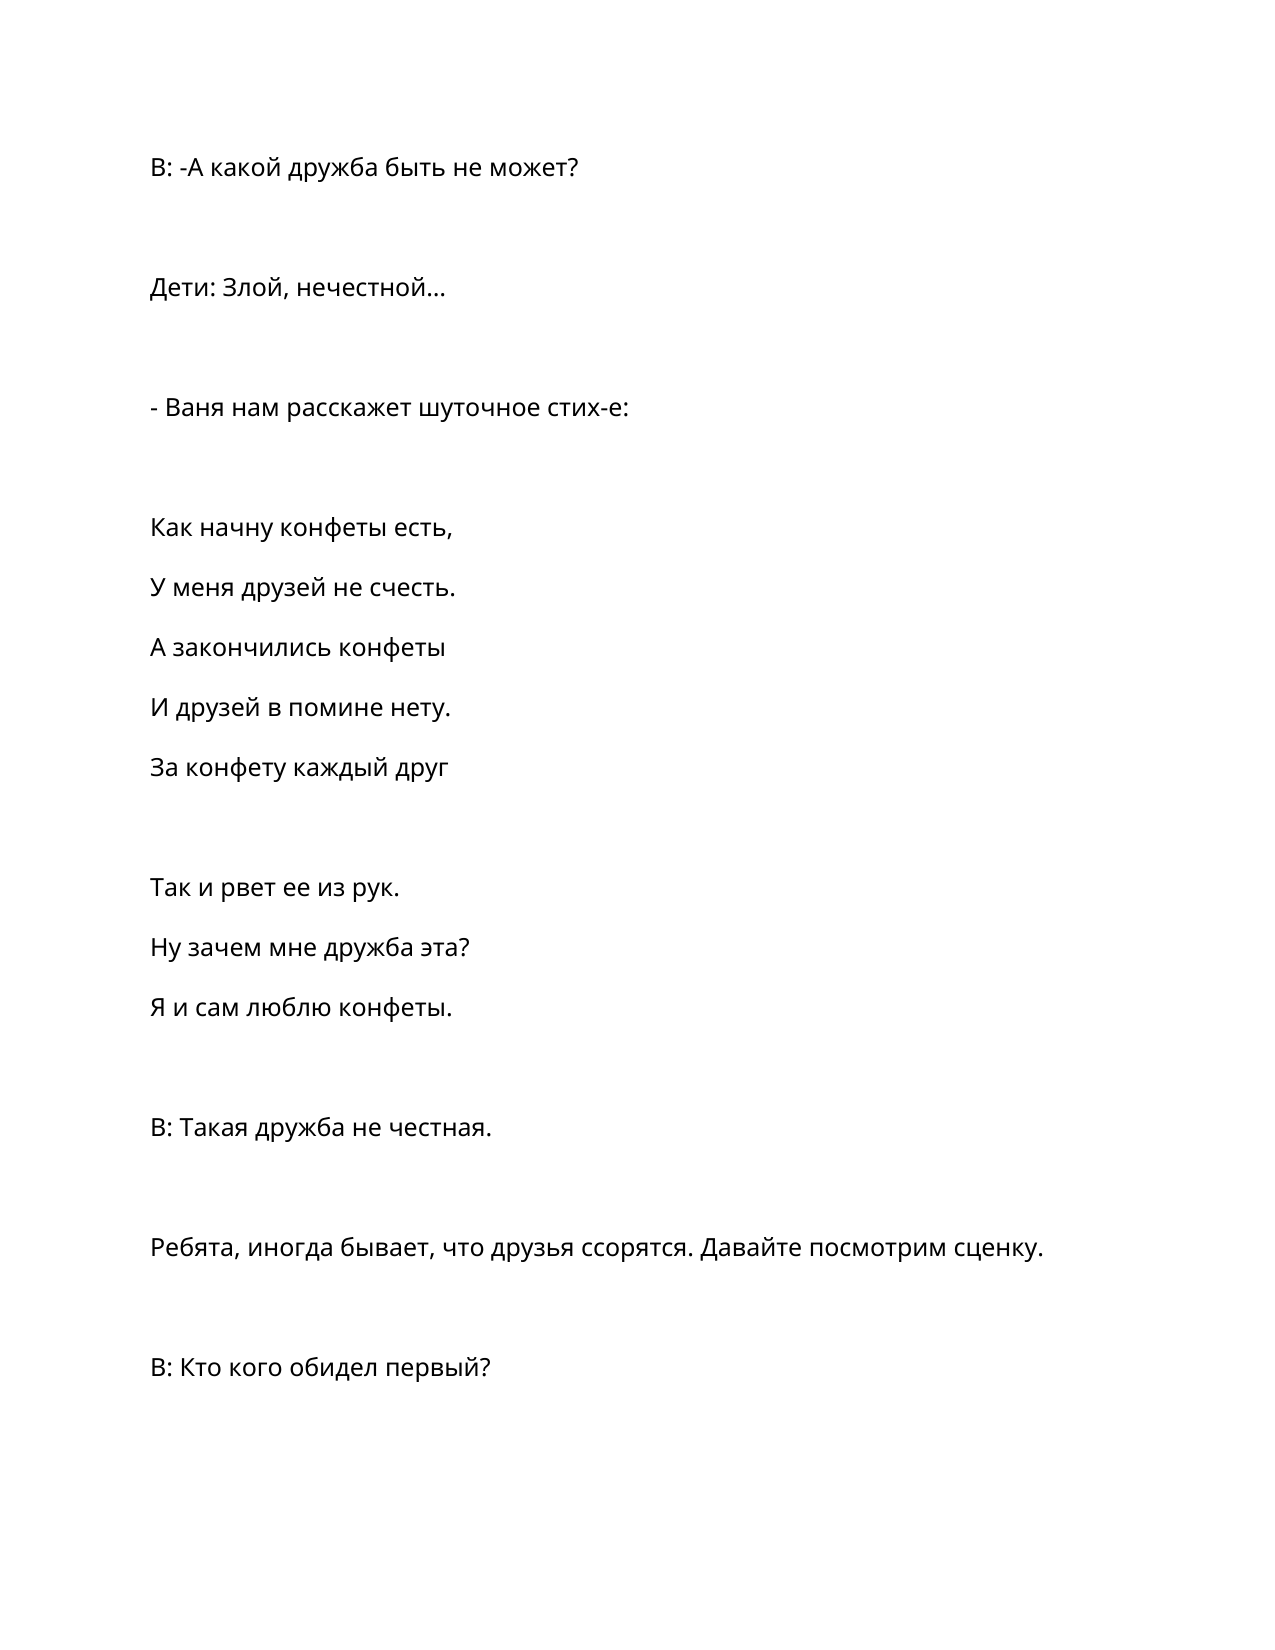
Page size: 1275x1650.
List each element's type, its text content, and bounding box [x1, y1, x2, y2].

text За конфету каждый дpуг [150, 750, 1125, 784]
text И друзей в помине нету. [150, 690, 1125, 724]
text А закончились конфеты [150, 630, 1125, 664]
text В: -А какой дружба быть не может? [150, 150, 1125, 184]
text Дети: Злой, нечестной… [150, 270, 1125, 304]
text Как начну конфеты есть, [150, 510, 1125, 544]
text В: Такая дружба не честная. [150, 1110, 1125, 1144]
text Я и сам люблю конфеты. [150, 990, 1125, 1024]
text У меня друзей не счесть. [150, 570, 1125, 604]
text Ребята, иногда бывает, что друзья ссорятся. Давайте посмотрим сценку. [150, 1230, 1125, 1264]
text В: Кто кого обидел первый? [150, 1350, 1125, 1384]
text Так и рвет ее из pук. [150, 870, 1125, 904]
text Ну зачем мне дружба эта? [150, 930, 1125, 964]
text - Ваня нам расскажет шуточное стих-е: [150, 390, 1125, 424]
